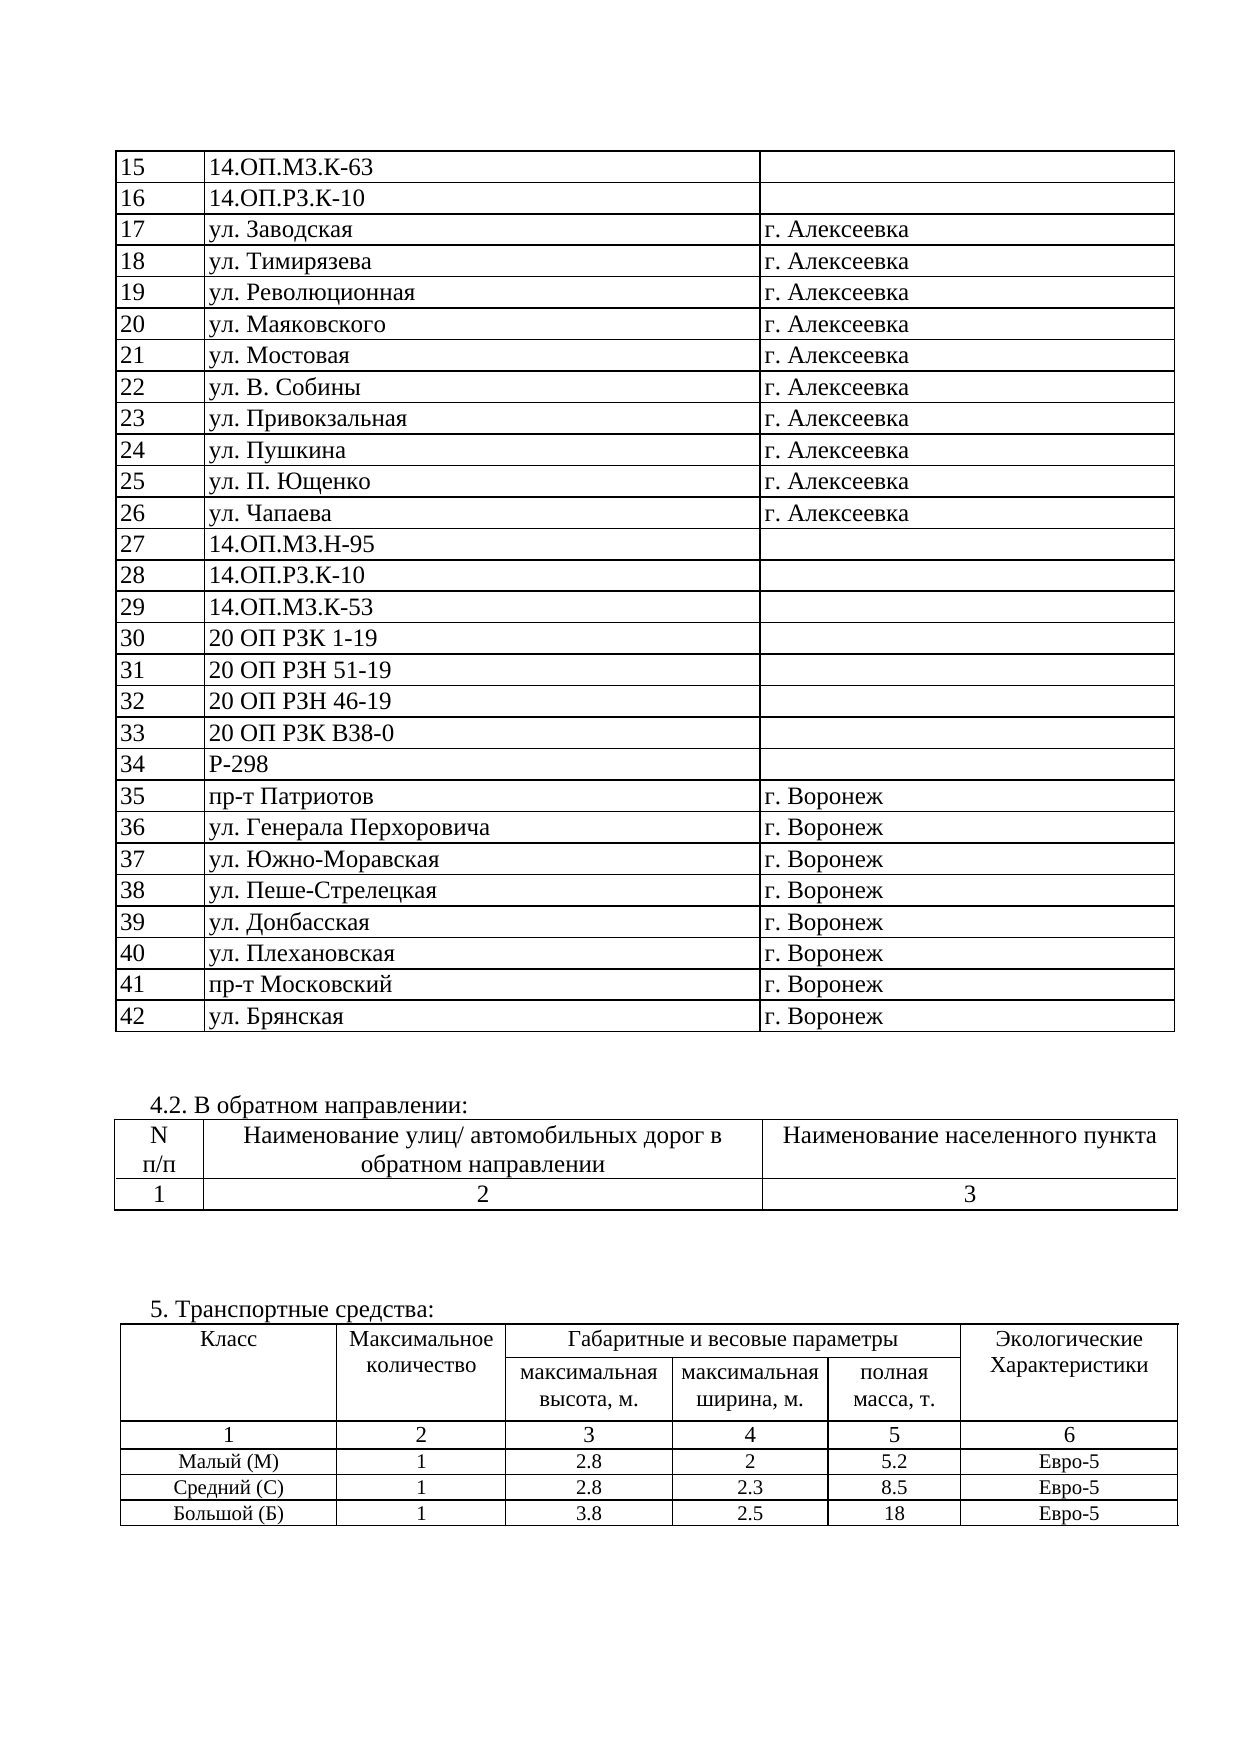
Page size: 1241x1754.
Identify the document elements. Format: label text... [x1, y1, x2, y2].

table_cell 3 [506, 1422, 672, 1448]
table_cell 21 [117, 340, 204, 370]
table_cell Малый (М) [121, 1450, 336, 1473]
table_cell [761, 529, 1174, 559]
table_cell 2.5 [673, 1501, 827, 1525]
table_cell полная масса, т. [829, 1358, 960, 1420]
table_cell 5.2 [829, 1450, 960, 1473]
table_cell 34 [117, 749, 204, 779]
table_cell г. Воронеж [761, 970, 1174, 999]
table_cell 20 ОП РЗН 46-19 [205, 686, 759, 716]
table_cell 20 [117, 309, 204, 339]
table_header Наименование улиц/ автомобильных дорог в обратном направлении [204, 1120, 762, 1178]
table_cell максимальная ширина, м. [673, 1358, 827, 1420]
table_cell ул. П. Ющенко [205, 466, 759, 496]
table_cell 39 [117, 907, 204, 936]
table_cell г. Алексеевка [761, 215, 1174, 244]
table_cell 14.ОП.МЗ.К-53 [205, 592, 759, 622]
table_cell ул. Донбасская [205, 907, 759, 936]
table_cell 1 [115, 1179, 203, 1209]
table_cell ул. Брянская [205, 1001, 759, 1031]
table_cell г. Воронеж [761, 938, 1174, 968]
table_cell Евро-5 [961, 1475, 1177, 1499]
table_cell 36 [117, 812, 204, 842]
table_cell 23 [117, 403, 204, 433]
table_cell максимальная высота, м. [506, 1358, 672, 1420]
table_cell г. Воронеж [761, 907, 1174, 936]
table_cell 28 [117, 561, 204, 590]
table_cell [761, 655, 1174, 685]
table_cell [761, 152, 1174, 181]
table_header N п/п [115, 1120, 203, 1178]
table_cell г. Воронеж [761, 812, 1174, 842]
table_cell 15 [117, 152, 204, 181]
table_cell [761, 718, 1174, 748]
table_cell 17 [117, 215, 204, 244]
table_cell 1 [337, 1450, 505, 1473]
table_cell [761, 561, 1174, 590]
table_cell 14.ОП.МЗ.К-63 [205, 152, 759, 181]
table_cell пр-т Московский [205, 970, 759, 999]
table_cell 42 [117, 1001, 204, 1031]
table_cell Евро-5 [961, 1501, 1177, 1525]
table_cell г. Алексеевка [761, 340, 1174, 370]
table_cell 1 [337, 1475, 505, 1499]
table_cell 41 [117, 970, 204, 999]
table_cell 33 [117, 718, 204, 748]
table_cell ул. Революционная [205, 277, 759, 307]
table_cell г. Алексеевка [761, 372, 1174, 402]
table_header Наименование населенного пункта [763, 1120, 1177, 1178]
table_cell 2 [204, 1179, 762, 1209]
table_cell 2.8 [506, 1475, 672, 1499]
table_cell ул. Пушкина [205, 435, 759, 464]
table_cell г. Воронеж [761, 781, 1174, 811]
table_cell 27 [117, 529, 204, 559]
table_cell 18 [117, 246, 204, 276]
table_cell ул. Маяковского [205, 309, 759, 339]
table_cell Р-298 [205, 749, 759, 779]
table_cell 38 [117, 875, 204, 905]
table_cell ул. Мостовая [205, 340, 759, 370]
table_cell ул. Генерала Перхоровича [205, 812, 759, 842]
table_cell 19 [117, 277, 204, 307]
table_cell ул. Заводская [205, 215, 759, 244]
table_cell 22 [117, 372, 204, 402]
table_cell 29 [117, 592, 204, 622]
table_cell [761, 623, 1174, 653]
table_cell 4 [673, 1422, 827, 1448]
table_cell 3 [763, 1178, 1177, 1209]
table_cell г. Воронеж [761, 844, 1174, 873]
table_cell г. Алексеевка [761, 309, 1174, 339]
table_cell 5 [829, 1422, 960, 1448]
table_cell 8.5 [829, 1475, 960, 1499]
table_cell г. Алексеевка [761, 246, 1174, 276]
table_cell 2 [337, 1422, 505, 1448]
table_cell ул. Южно-Моравская [205, 844, 759, 873]
table_cell г. Воронеж [761, 875, 1174, 905]
table_cell ул. Плехановская [205, 938, 759, 968]
table_cell Средний (С) [121, 1475, 336, 1499]
table_cell г. Алексеевка [761, 435, 1174, 464]
table_cell ул. Чапаева [205, 498, 759, 527]
table_cell 26 [117, 498, 204, 527]
table_cell г. Алексеевка [761, 403, 1174, 433]
table_cell 40 [117, 938, 204, 968]
table_cell [761, 183, 1174, 213]
table_header Габаритные и весовые параметры [506, 1325, 960, 1357]
table_cell 14.ОП.МЗ.Н-95 [205, 529, 759, 559]
table_cell г. Алексеевка [761, 498, 1174, 527]
table_cell 30 [117, 623, 204, 653]
table_cell [761, 686, 1174, 716]
table_cell 1 [337, 1501, 505, 1525]
table_header Экологические Характеристики [961, 1325, 1177, 1420]
table_cell 14.ОП.РЗ.К-10 [205, 561, 759, 590]
table_cell 25 [117, 466, 204, 496]
table_cell 31 [117, 655, 204, 685]
table_cell 32 [117, 686, 204, 716]
table_cell 24 [117, 435, 204, 464]
table_cell [761, 749, 1174, 779]
table_cell 2 [673, 1450, 827, 1473]
table_cell пр-т Патриотов [205, 781, 759, 811]
table_cell 20 ОП РЗН 51-19 [205, 655, 759, 685]
table_cell 20 ОП РЗК 1-19 [205, 623, 759, 653]
table_cell г. Алексеевка [761, 277, 1174, 307]
table_cell 16 [117, 183, 204, 213]
table_cell г. Воронеж [761, 1001, 1174, 1031]
table_cell ул. Пеше-Стрелецкая [205, 875, 759, 905]
table_cell 1 [121, 1422, 336, 1448]
table_cell 2.8 [506, 1450, 672, 1473]
table_cell 35 [117, 781, 204, 811]
table_cell ул. Тимирязева [205, 246, 759, 276]
table_cell ул. Привокзальная [205, 403, 759, 433]
table_cell 14.ОП.РЗ.К-10 [205, 183, 759, 213]
table_cell Евро-5 [961, 1450, 1177, 1473]
text 5. Транспортные средства: [150, 1294, 1090, 1323]
table_cell 37 [117, 844, 204, 873]
table_cell ул. В. Собины [205, 372, 759, 402]
table_cell г. Алексеевка [761, 466, 1174, 496]
table_cell Большой (Б) [121, 1501, 336, 1525]
text 4.2. В обратном направлении: [150, 1090, 1090, 1119]
table_cell 3.8 [506, 1501, 672, 1525]
table_cell 2.3 [673, 1475, 827, 1499]
table_cell 18 [829, 1501, 960, 1525]
table_cell 20 ОП РЗК В38-0 [205, 718, 759, 748]
table_header Максимальное количество [337, 1325, 505, 1420]
table_header Класс [121, 1325, 336, 1420]
table_cell [761, 592, 1174, 622]
table_cell 6 [961, 1422, 1177, 1448]
